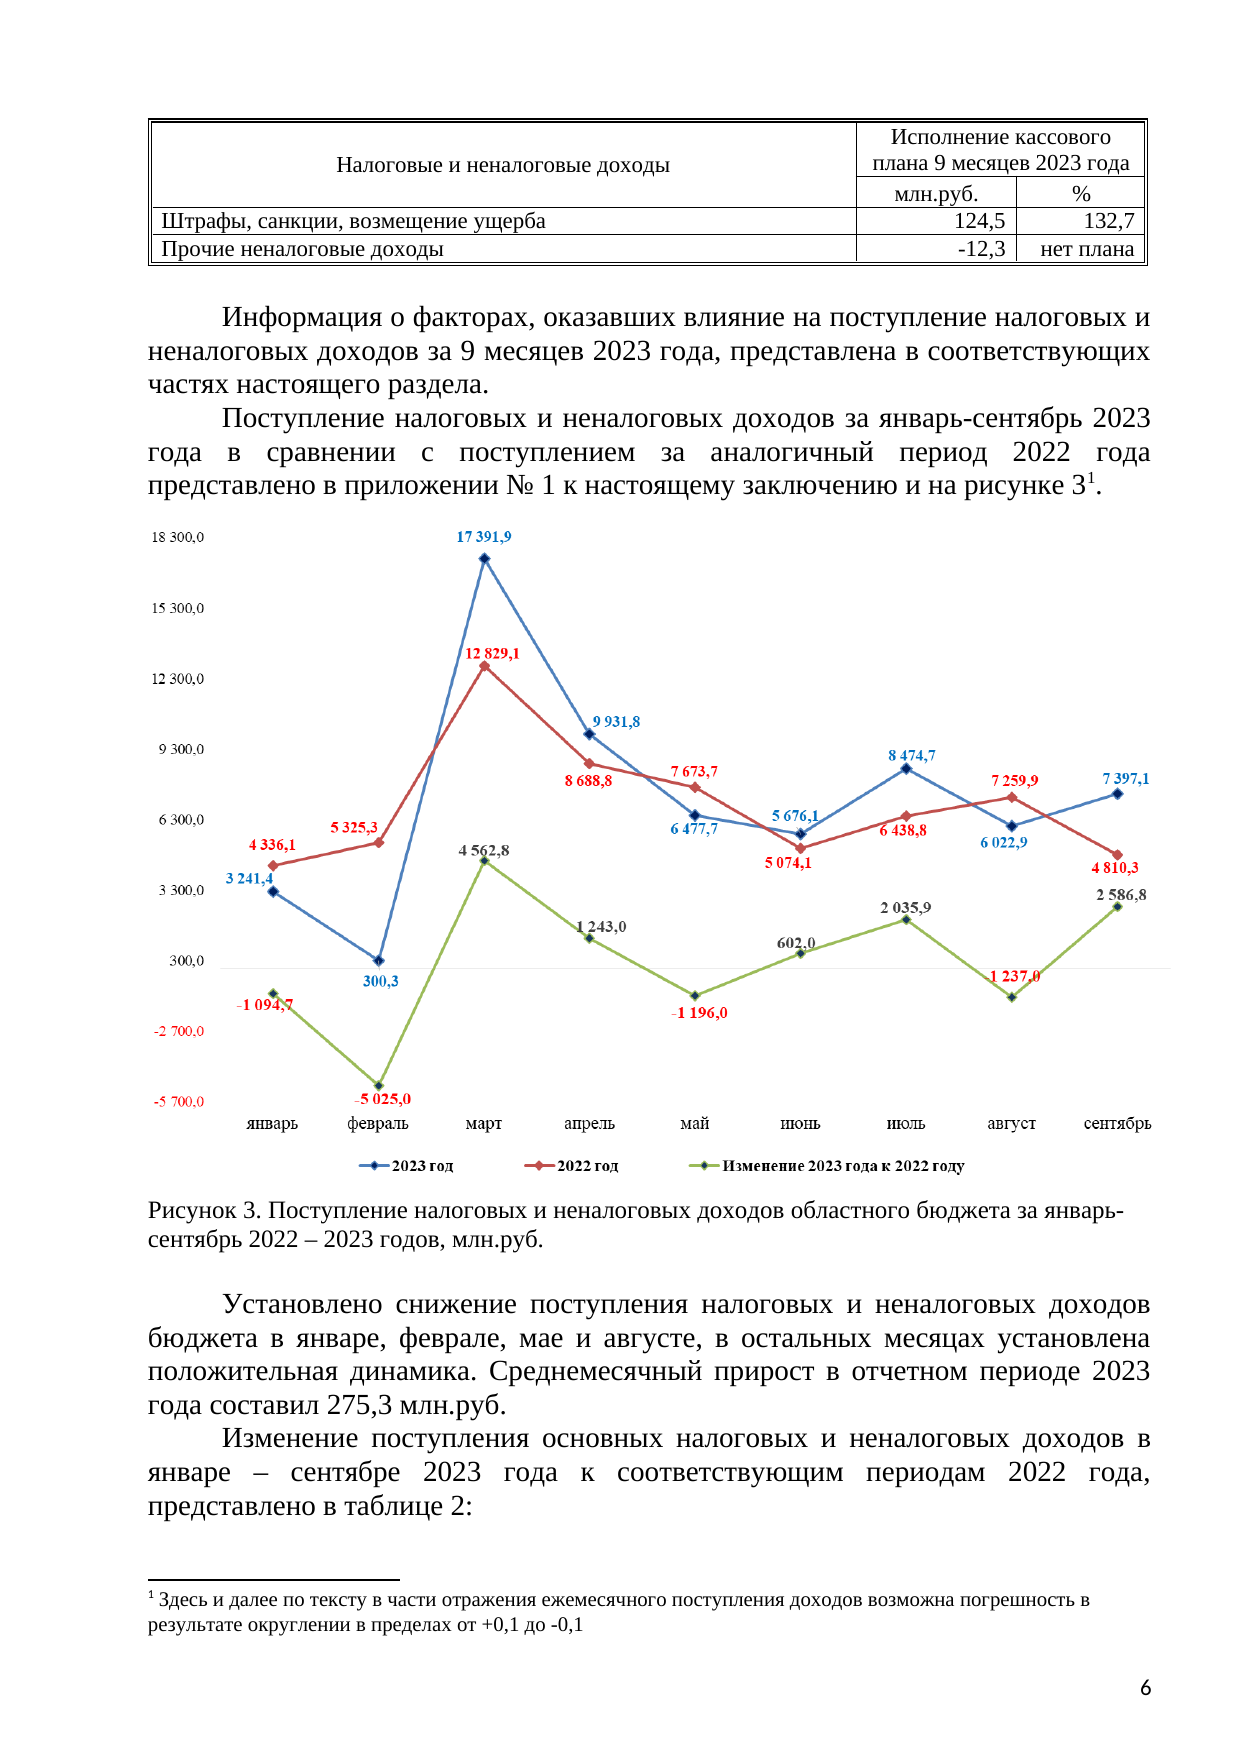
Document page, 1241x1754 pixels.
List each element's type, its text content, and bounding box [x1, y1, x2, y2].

table_header Налоговые и неналоговые доходы [152, 123, 856, 207]
text Изменение поступления основных налоговых и неналоговых доходов в январе – сентябре 2023 года к соответствующим периодам 2022 года, представлено в таблице 2: [148, 1421, 1152, 1521]
picture [147, 500, 1189, 1196]
text Информация о факторах, оказавших влияние на поступление налоговых и неналоговых доходов за 9 месяцев 2023 года, представлена в соответствующих частях настоящего раздела. [148, 299, 1152, 400]
table_cell -12,3 [857, 235, 1016, 261]
text Установлено снижение поступления налоговых и неналоговых доходов бюджета в январе, феврале, мае и августе, в остальных месяцах установлена положительная динамика. Среднемесячный прирост в отчетном периоде 2023 года составил 275,3 млн.руб. [148, 1286, 1152, 1421]
table_cell нет плана [1017, 235, 1144, 261]
table_header Исполнение кассового плана 9 месяцев 2023 года [857, 123, 1144, 176]
table_cell 132,7 [1017, 208, 1144, 234]
table_cell 124,5 [857, 208, 1016, 234]
table_cell Прочие неналоговые доходы [152, 235, 856, 261]
text Рисунок 3. Поступление налоговых и неналоговых доходов областного бюджета за январь-сентябрь 2022 – 2023 годов, млн.руб. [148, 1196, 1152, 1253]
table_cell Штрафы, санкции, возмещение ущерба [152, 208, 856, 234]
table_cell % [1017, 177, 1144, 207]
table_cell млн.руб. [857, 177, 1016, 207]
text Поступление налоговых и неналоговых доходов за январь-сентябрь 2023 года в сравнении с поступлением за аналогичный период 2022 года представлено в приложении № 1 к настоящему заключению и на рисунке 3. [148, 400, 1152, 500]
